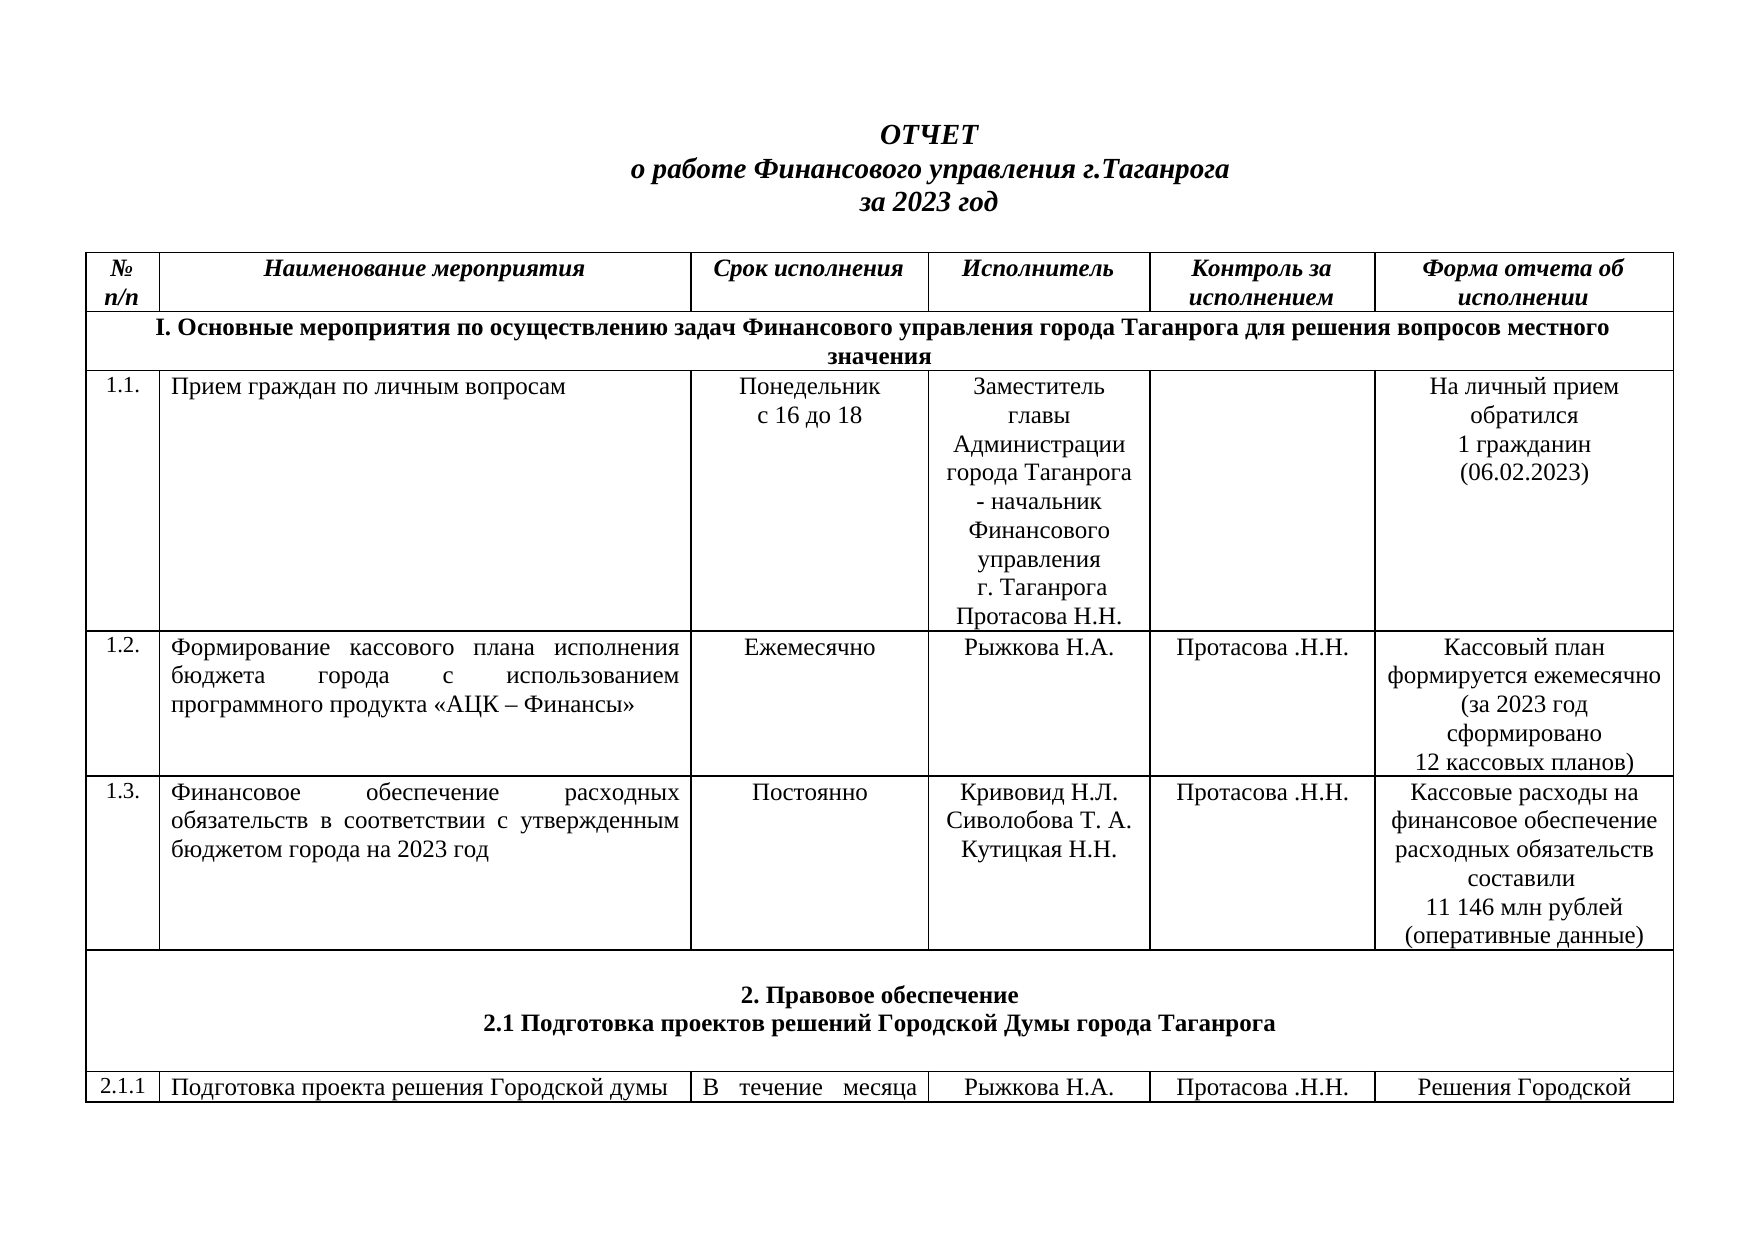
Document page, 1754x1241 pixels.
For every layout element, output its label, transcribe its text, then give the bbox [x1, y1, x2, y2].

table_cell Финансовое обеспечение расходных обязательств в соответствии с утвержденным бюджетом города на 2023 год [160, 777, 690, 949]
table_cell 2.1.1 [87, 1072, 159, 1101]
table_cell 1.2. [87, 632, 159, 775]
table_cell Протасова .Н.Н. [1151, 1072, 1374, 1101]
table_header Исполнитель [929, 253, 1149, 311]
table_cell Понедельник с 16 до 18 [692, 371, 928, 630]
table_header Форма отчета об исполнении [1376, 253, 1673, 311]
table_header Контроль за исполнением [1151, 253, 1374, 311]
table_header № п/п [87, 253, 159, 311]
table_cell Прием граждан по личным вопросам [160, 371, 690, 630]
text ОТЧЕТ [148, 117, 1713, 151]
table_cell Кассовый план формируется ежемесячно (за 2023 год сформировано 12 кассовых планов) [1376, 632, 1673, 775]
table_cell 1.1. [87, 371, 159, 630]
text о работе Финансового управления г.Таганрога [148, 151, 1713, 184]
table_cell I. Основные мероприятия по осуществлению задач Финансового управления города Таганрога для решения вопросов местного значения [87, 312, 1673, 370]
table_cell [160, 1072, 690, 1101]
table_cell Формирование кассового плана исполнения бюджета города с использованием программного продукта «АЦК – Финансы» [160, 632, 690, 775]
table_cell На личный прием обратился 1 гражданин (06.02.2023) [1376, 371, 1673, 630]
table_cell 1.3. [87, 777, 159, 949]
table_cell [1151, 371, 1374, 630]
table_cell Постоянно [692, 777, 928, 949]
table_cell Рыжкова Н.А. [929, 632, 1149, 775]
table_cell Протасова .Н.Н. [1151, 632, 1374, 775]
table_cell Протасова .Н.Н. [1151, 777, 1374, 949]
table_cell 2. Правовое обеспечение 2.1 Подготовка проектов решений Городской Думы города Таганрога [87, 951, 1673, 1071]
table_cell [1376, 1072, 1673, 1101]
table_cell Кассовые расходы на финансовое обеспечение расходных обязательств составили 11 146 млн рублей (оперативные данные) [1376, 777, 1673, 949]
table_cell Ежемесячно [692, 632, 928, 775]
text за 2023 год [148, 184, 1713, 218]
table_cell Кривовид Н.Л. Сиволобова Т. А. Кутицкая Н.Н. [929, 777, 1149, 949]
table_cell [929, 1072, 1149, 1101]
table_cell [692, 1072, 928, 1101]
table_header Наименование мероприятия [160, 253, 690, 311]
table_header Срок исполнения [692, 253, 928, 311]
table_cell Заместитель главы Администрации города Таганрога - начальник Финансового управления г. Таганрога Протасова Н.Н. [929, 371, 1149, 630]
